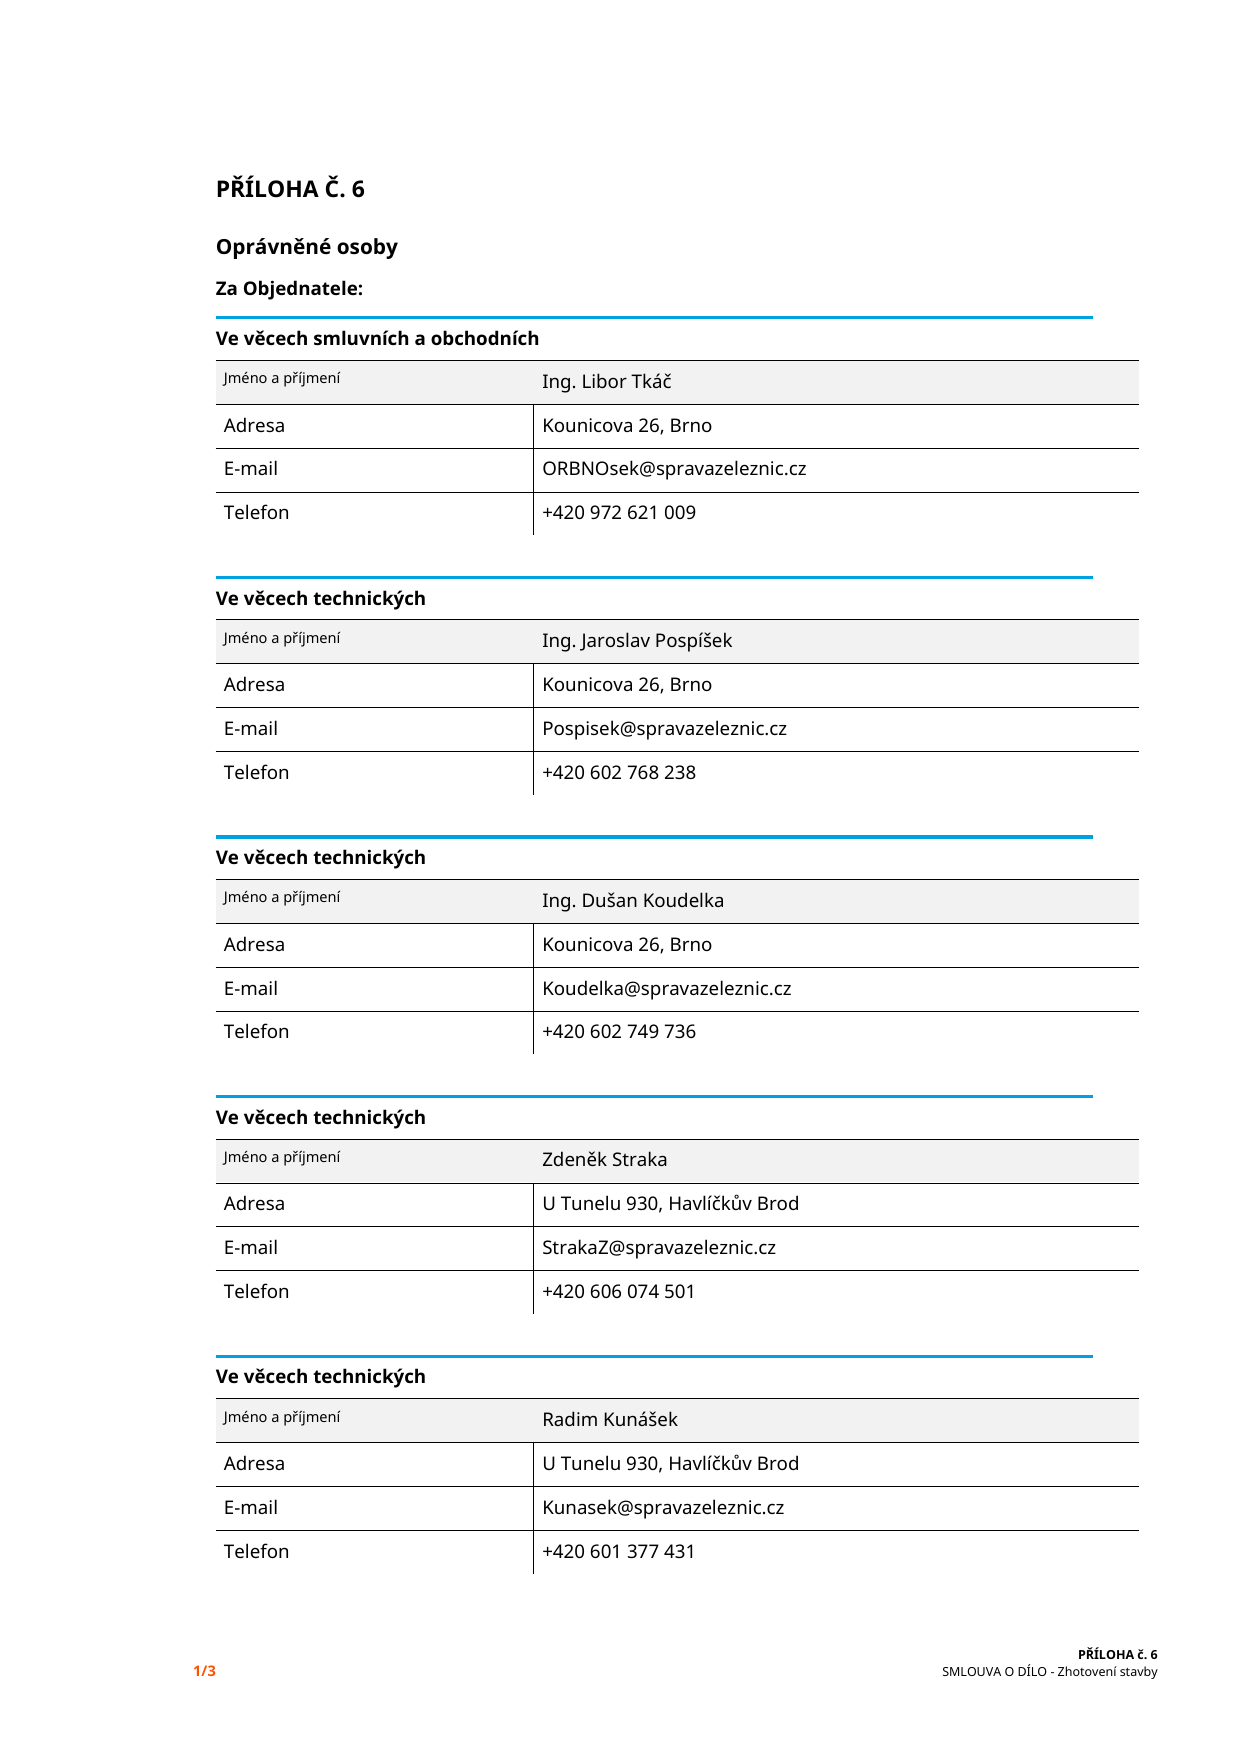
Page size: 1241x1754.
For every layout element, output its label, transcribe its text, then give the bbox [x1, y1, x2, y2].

text Ve věcech technických [216, 579, 1093, 611]
text Za Objednatele: [216, 276, 1093, 301]
table_cell Adresa [216, 664, 533, 707]
text Ve věcech technických [216, 1358, 1093, 1389]
table_header Jméno a příjmení [216, 880, 534, 923]
table_cell Kounicova 26, Brno [534, 924, 1139, 967]
table_header Radim Kunášek [534, 1399, 1139, 1442]
table_cell +420 602 749 736 [534, 1012, 1139, 1054]
table_header Jméno a příjmení [216, 1140, 534, 1182]
table_cell Kounicova 26, Brno [534, 664, 1139, 707]
text Oprávněné osoby [216, 232, 1093, 260]
table_cell U Tunelu 930, Havlíčkův Brod [534, 1443, 1139, 1486]
table_cell Kounicova 26, Brno [534, 405, 1139, 447]
table_cell +420 606 074 501 [534, 1271, 1139, 1314]
table_cell Telefon [216, 1271, 533, 1314]
table_header Ing. Jaroslav Pospíšek [534, 620, 1139, 663]
table_cell Adresa [216, 405, 533, 447]
table_cell +420 972 621 009 [534, 493, 1139, 535]
table_cell StrakaZ@spravazeleznic.cz [534, 1227, 1139, 1270]
text Ve věcech smluvních a obchodních [216, 319, 1093, 351]
table_cell Adresa [216, 1184, 533, 1226]
table_cell E-mail [216, 708, 533, 751]
table_cell E-mail [216, 968, 533, 1011]
table_cell Adresa [216, 1443, 533, 1486]
table_cell E-mail [216, 1487, 533, 1530]
text Příloha č. 6 [216, 172, 1093, 204]
table_header Jméno a příjmení [216, 620, 534, 663]
table_cell E-mail [216, 1227, 533, 1270]
text Ve věcech technických [216, 1098, 1093, 1130]
table_header Ing. Libor Tkáč [534, 361, 1139, 404]
table_header Zdeněk Straka [534, 1140, 1139, 1182]
table_cell +420 602 768 238 [534, 752, 1139, 795]
table_cell Telefon [216, 1012, 533, 1054]
table_cell U Tunelu 930, Havlíčkův Brod [534, 1184, 1139, 1226]
text Ve věcech technických [216, 839, 1093, 870]
table_cell ORBNOsek@spravazeleznic.cz [534, 449, 1139, 491]
table_cell Telefon [216, 752, 533, 795]
table_cell Telefon [216, 493, 533, 535]
table_header Jméno a příjmení [216, 1399, 534, 1442]
table_cell Adresa [216, 924, 533, 967]
table_cell E-mail [216, 449, 533, 491]
table_cell Koudelka@spravazeleznic.cz [534, 968, 1139, 1011]
table_header Ing. Dušan Koudelka [534, 880, 1139, 923]
table_cell Kunasek@spravazeleznic.cz [534, 1487, 1139, 1530]
table_cell +420 601 377 431 [534, 1531, 1139, 1573]
table_cell Telefon [216, 1531, 533, 1573]
table_header Jméno a příjmení [216, 361, 534, 404]
table_cell Pospisek@spravazeleznic.cz [534, 708, 1139, 751]
